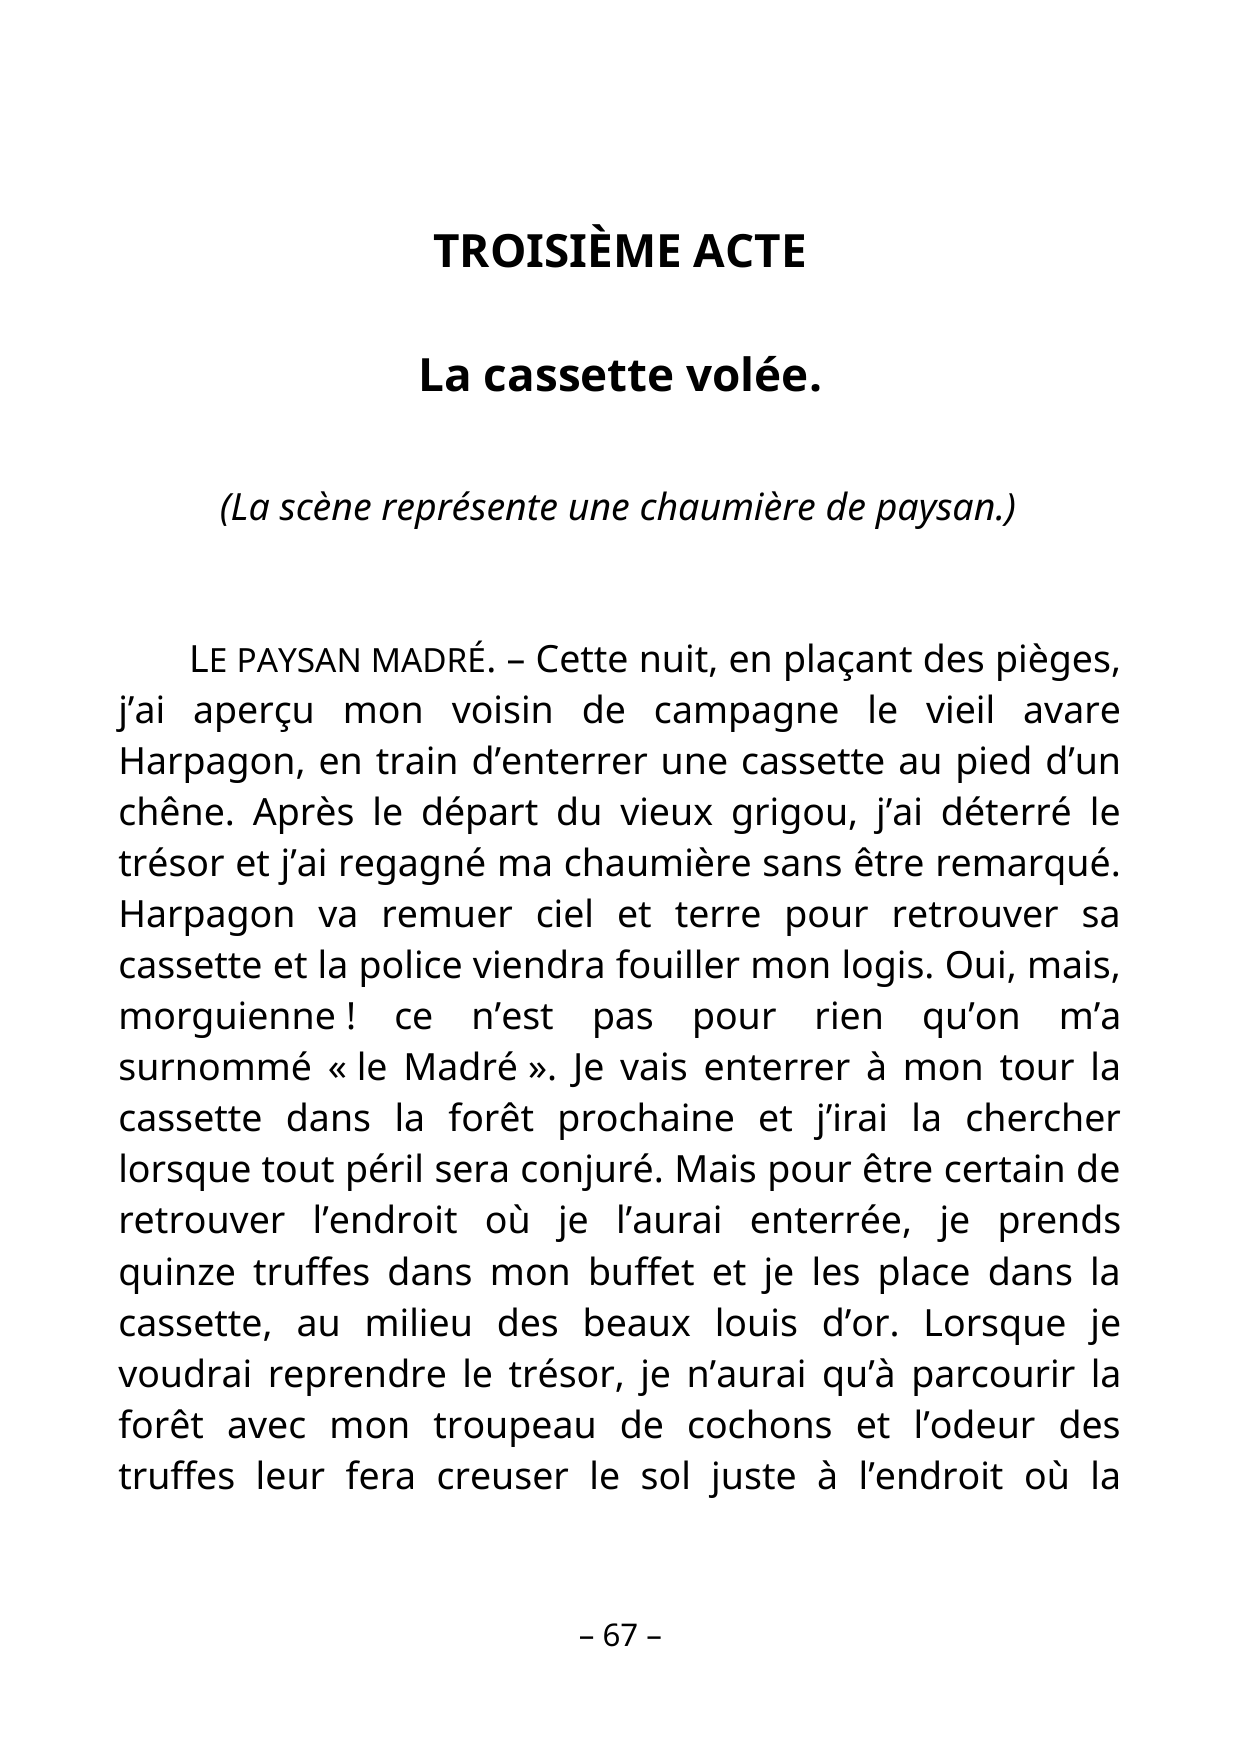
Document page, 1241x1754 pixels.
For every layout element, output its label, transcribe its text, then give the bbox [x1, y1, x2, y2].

text (La scène représente une chaumière de paysan.) [118, 480, 1122, 531]
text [118, 632, 1122, 1500]
subtitle TROISIÈME ACTE La cassette volée. [118, 218, 1122, 405]
